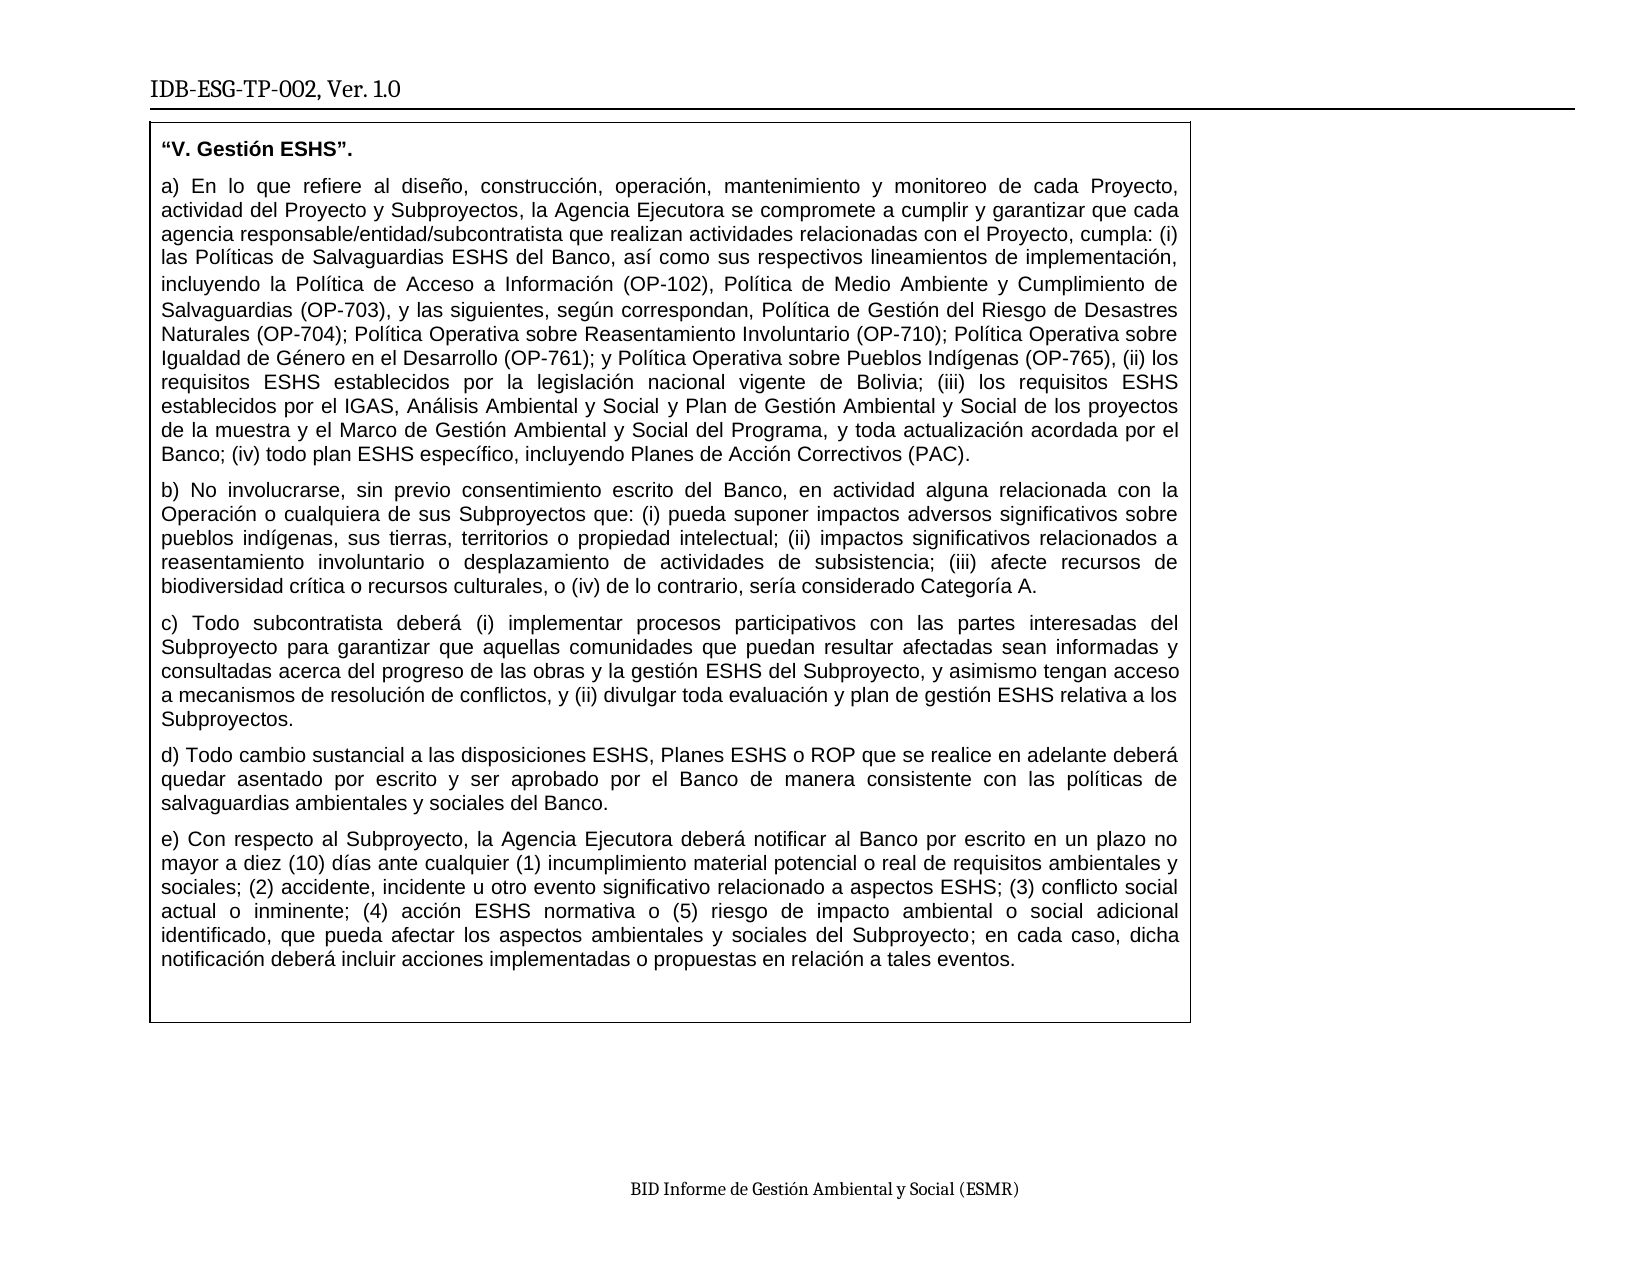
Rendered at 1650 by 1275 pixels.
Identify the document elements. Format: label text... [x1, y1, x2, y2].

table_cell “V. Gestión ESHS”. a) En lo que refiere al diseño, construcción, operación, mantenimiento y monitoreo de cada Proyecto, actividad del Proyecto y Subproyectos, la Agencia Ejecutora se compromete a cumplir y garantizar que cada agencia responsable/entidad/subcontratista que realizan actividades relacionadas con el Proyecto, cumpla: (i) las Políticas de Salvaguardias ESHS del Banco, así como sus respectivos lineamientos de implementación, incluyendo la Política de Acceso a Información (OP-102), Política de Medio Ambiente y Cumplimiento de Salvaguardias (OP-703), y las siguientes, según correspondan, Política de Gestión del Riesgo de Desastres Naturales (OP-704); Política Operativa sobre Reasentamiento Involuntario (OP-710); Política Operativa sobre Igualdad de Género en el Desarrollo (OP-761); y Política Operativa sobre Pueblos Indígenas (OP-765), (ii) los requisitos ESHS establecidos por la legislación nacional vigente de Bolivia; (iii) los requisitos ESHS establecidos por el IGAS, Análisis Ambiental y Social y Plan de Gestión Ambiental y Social de los proyectos de la muestra y el Marco de Gestión Ambiental y Social del Programa, y toda actualización acordada por el Banco; (iv) todo plan ESHS específico, incluyendo Planes de Acción Correctivos (PAC). b) No involucrarse, sin previo consentimiento escrito del Banco, en actividad alguna relacionada con la Operación o cualquiera de sus Subproyectos que: (i) pueda suponer impactos adversos significativos sobre pueblos indígenas, sus tierras, territorios o propiedad intelectual; (ii) impactos significativos relacionados a reasentamiento involuntario o desplazamiento de actividades de subsistencia; (iii) afecte recursos de biodiversidad crítica o recursos culturales, o (iv) de lo contrario, sería considerado Categoría A. c) Todo subcontratista deberá (i) implementar procesos participativos con las partes interesadas del Subproyecto para garantizar que aquellas comunidades que puedan resultar afectadas sean informadas y consultadas acerca del progreso de las obras y la gestión ESHS del Subproyecto, y asimismo tengan acceso a mecanismos de resolución de conflictos, y (ii) divulgar toda evaluación y plan de gestión ESHS relativa a los Subproyectos. d) Todo cambio sustancial a las disposiciones ESHS, Planes ESHS o ROP que se realice en adelante deberá quedar asentado por escrito y ser aprobado por el Banco de manera consistente con las políticas de salvaguardias ambientales y sociales del Banco. e) Con respecto al Subproyecto, la Agencia Ejecutora deberá notificar al Banco por escrito en un plazo no mayor a diez (10) días ante cualquier (1) incumplimiento material potencial o real de requisitos ambientales y sociales; (2) accidente, incidente u otro evento significativo relacionado a aspectos ESHS; (3) conflicto social actual o inminente; (4) acción ESHS normativa o (5) riesgo de impacto ambiental o social adicional identificado, que pueda afectar los aspectos ambientales y sociales del Subproyecto; en cada caso, dicha notificación deberá incluir acciones implementadas o propuestas en relación a tales eventos. [151, 123, 1190, 1022]
